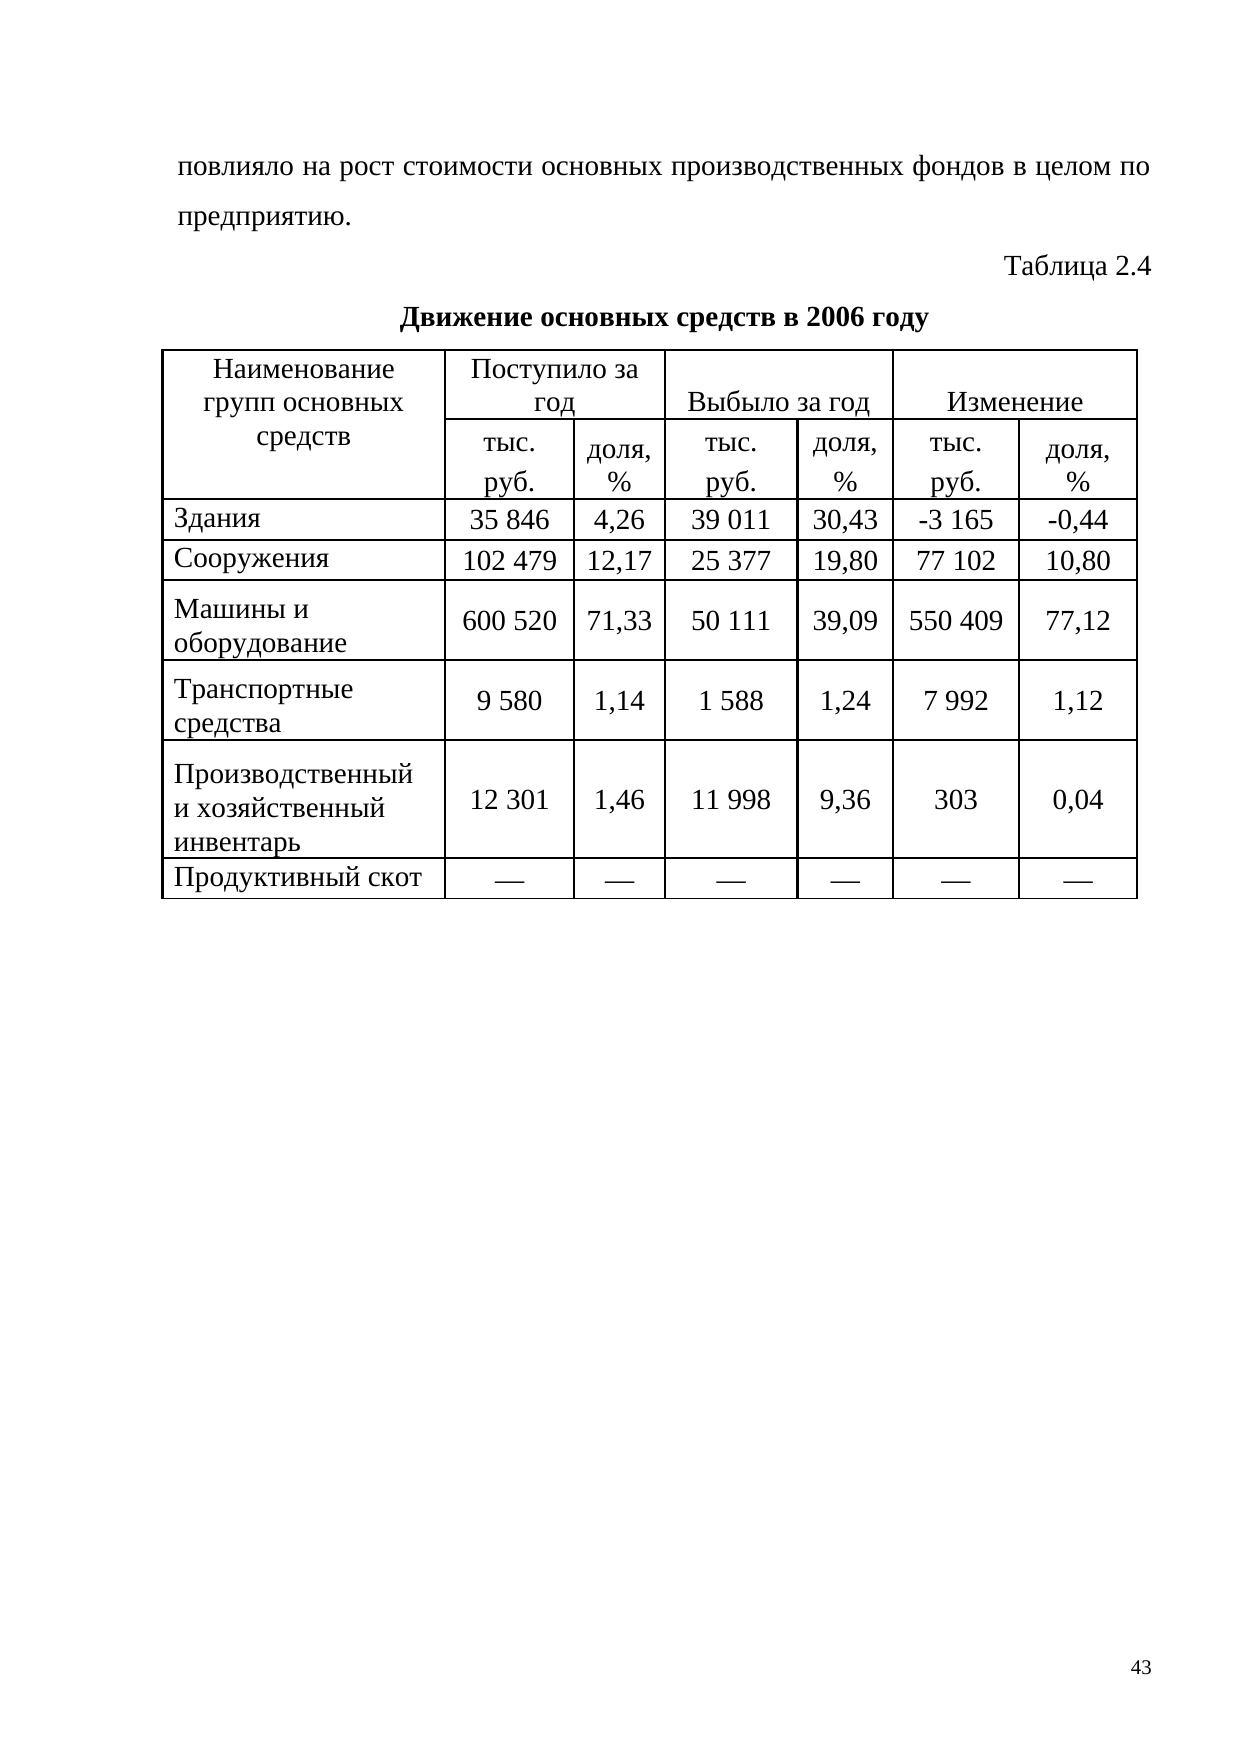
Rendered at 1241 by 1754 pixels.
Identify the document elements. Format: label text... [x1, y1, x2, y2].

table_cell 12 301 [446, 741, 573, 857]
table_cell 77 102 [894, 541, 1018, 579]
table_cell 1,46 [575, 741, 664, 857]
table_cell руб. [666, 457, 796, 498]
table_cell 11 998 [666, 741, 796, 857]
table_cell 19,80 [799, 541, 892, 579]
table_cell — [799, 859, 892, 898]
table_cell 35 846 [446, 500, 573, 538]
table_cell 9,36 [799, 741, 892, 857]
table_cell — [446, 859, 573, 898]
table_cell Здания [164, 500, 444, 538]
table_cell 9 580 [446, 661, 573, 738]
table_cell 1,24 [799, 661, 892, 738]
table_cell 25 377 [666, 541, 796, 579]
table_cell руб. [894, 457, 1018, 498]
table_cell 7 992 [894, 661, 1018, 738]
table_cell — [575, 859, 664, 898]
table_cell — [1020, 859, 1136, 898]
text Таблица 2.4 [177, 248, 1152, 282]
table_header Поступило за год [446, 351, 664, 418]
table_cell 550 409 [894, 581, 1018, 659]
table_cell 1,14 [575, 661, 664, 738]
table_cell руб. [446, 457, 573, 498]
table_cell доля, % [575, 420, 664, 498]
table_cell 39 011 [666, 500, 796, 538]
table_cell 303 [894, 741, 1018, 857]
text Движение основных средств в 2006 году [177, 299, 1152, 332]
table_cell 1 588 [666, 661, 796, 738]
table_cell 39,09 [799, 581, 892, 659]
table_cell 77,12 [1020, 581, 1136, 659]
table_cell 12,17 [575, 541, 664, 579]
table_cell тыс. [666, 420, 796, 457]
table_cell доля, [799, 420, 892, 457]
table_cell % [799, 457, 892, 498]
table_cell 50 111 [666, 581, 796, 659]
table_cell 1,12 [1020, 661, 1136, 738]
table_cell Транспортные средства [164, 661, 444, 738]
table_cell 30,43 [799, 500, 892, 538]
table_cell — [666, 859, 796, 898]
table_cell тыс. [894, 420, 1018, 457]
table_cell Сооружения [164, 541, 444, 579]
table_cell -0,44 [1020, 500, 1136, 538]
table_cell Машины и оборудование [164, 581, 444, 659]
table_header Выбыло за год [666, 351, 892, 418]
table_cell 0,04 [1020, 741, 1136, 857]
table_cell 71,33 [575, 581, 664, 659]
table_cell 10,80 [1020, 541, 1136, 579]
table_cell 600 520 [446, 581, 573, 659]
table_cell 102 479 [446, 541, 573, 579]
table_cell Производственный и хозяйственный инвентарь [164, 741, 444, 857]
table_cell 4,26 [575, 500, 664, 538]
table_header Наименование групп основных средств [164, 351, 444, 498]
table_cell -3 165 [894, 500, 1018, 538]
table_header Изменение [894, 351, 1136, 418]
table_cell Продуктивный скот [164, 859, 444, 898]
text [177, 148, 1152, 232]
table_cell доля, % [1020, 420, 1136, 498]
table_cell — [894, 859, 1018, 898]
table_cell тыс. [446, 420, 573, 457]
